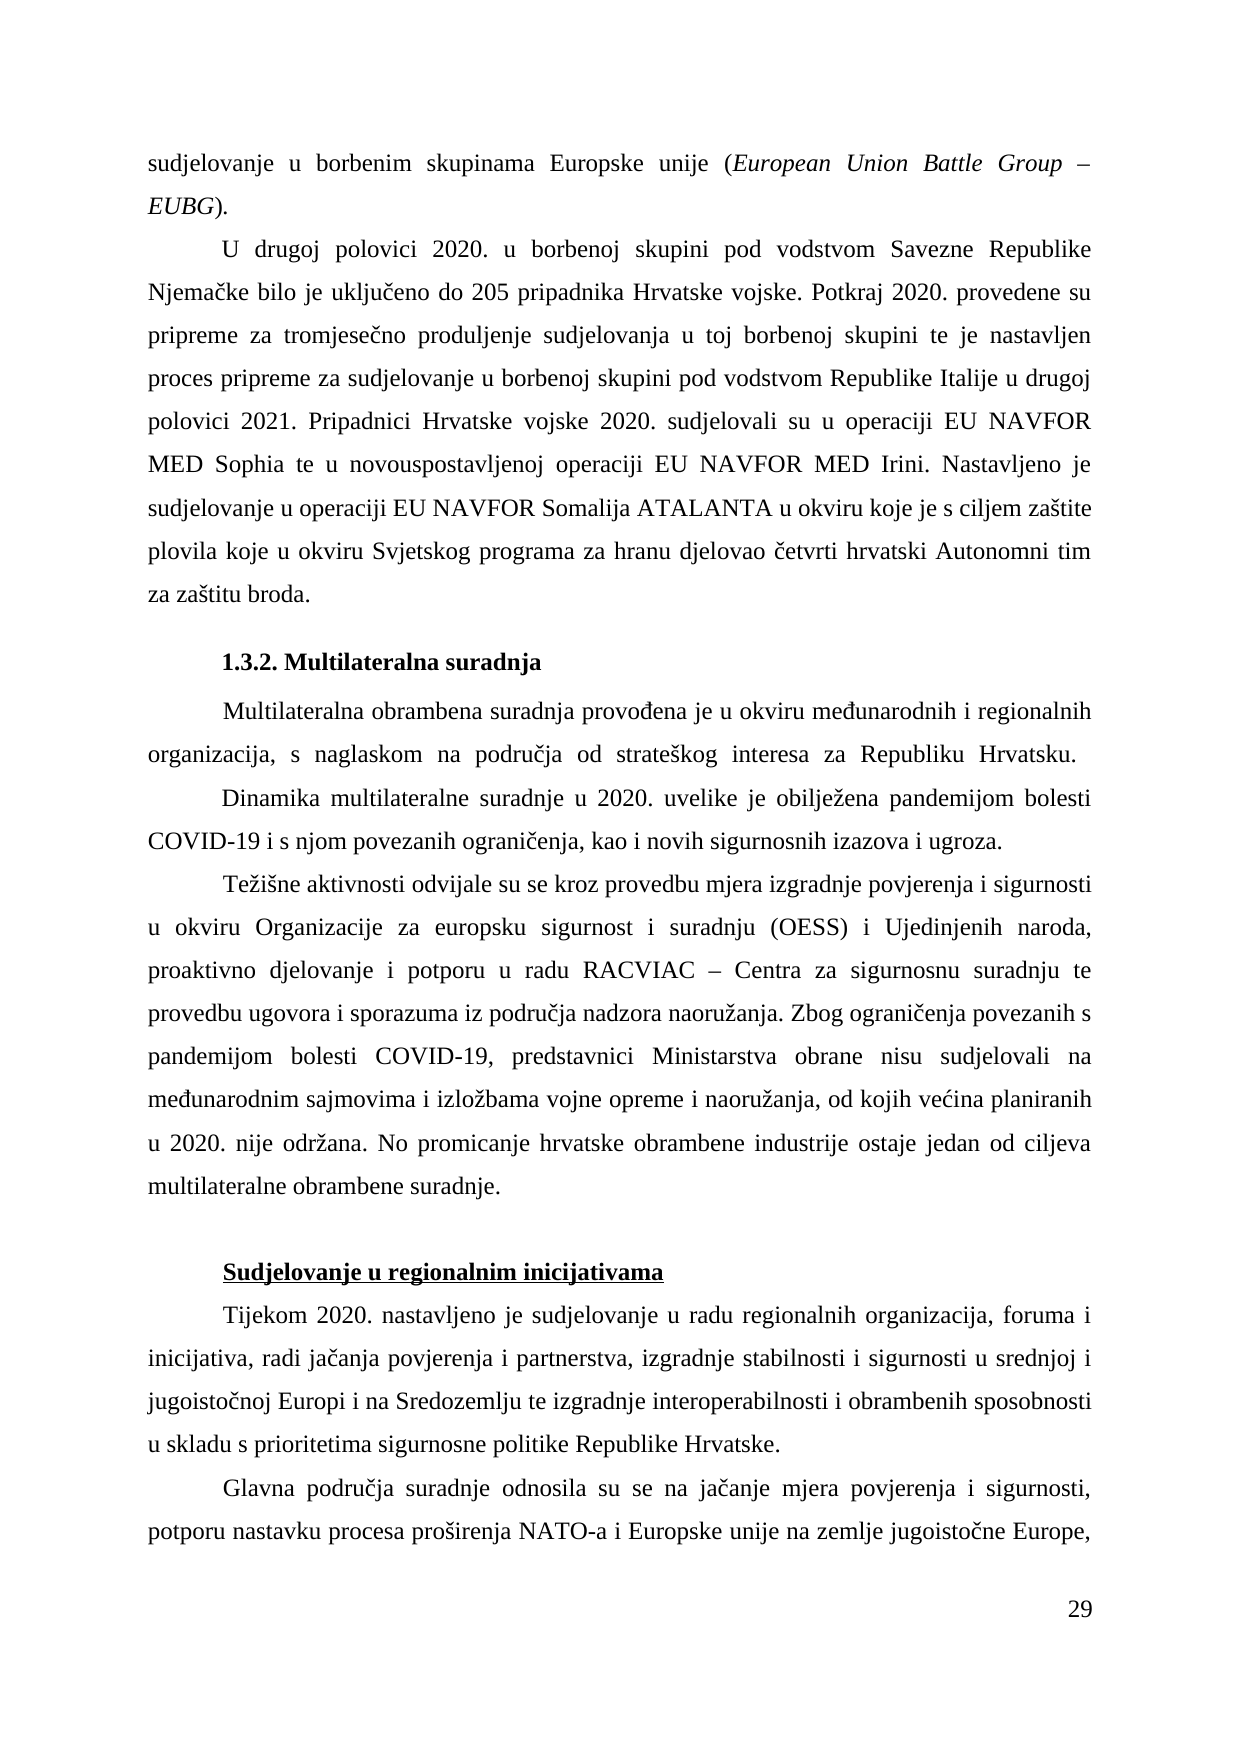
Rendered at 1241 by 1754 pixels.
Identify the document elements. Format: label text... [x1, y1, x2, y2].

text Multilateralna obrambena suradnja provođena je u okviru međunarodnih i regionalnih organizacija, s naglaskom na područja od strateškog interesa za Republiku Hrvatsku. Dinamika multilateralne suradnje u 2020. uvelike je obilježena pandemijom bolesti COVID-19 i s njom povezanih ograničenja, kao i novih sigurnosnih izazova i ugroza. [148, 696, 1092, 854]
text U drugoj polovici 2020. u borbenoj skupini pod vodstvom Savezne Republike Njemačke bilo je uključeno do 205 pripadnika Hrvatske vojske. Potkraj 2020. provedene su pripreme za tromjesečno produljenje sudjelovanja u toj borbenoj skupini te je nastavljen proces pripreme za sudjelovanje u borbenoj skupini pod vodstvom Republike Italije u drugoj polovici 2021. Pripadnici Hrvatske vojske 2020. sudjelovali su u operaciji EU NAVFOR MED Sophia te u novouspostavljenoj operaciji EU NAVFOR MED Irini. Nastavljeno je sudjelovanje u operaciji EU NAVFOR Somalija ATALANTA u okviru koje je s ciljem zaštite plovila koje u okviru Svjetskog programa za hranu djelovao četvrti hrvatski Autonomni tim za zaštitu broda. [148, 234, 1092, 608]
text Težišne aktivnosti odvijale su se kroz provedbu mjera izgradnje povjerenja i sigurnosti u okviru Organizacije za europsku sigurnost i suradnju (OESS) i Ujedinjenih naroda, proaktivno djelovanje i potporu u radu RACVIAC – Centra za sigurnosnu suradnju te provedbu ugovora i sporazuma iz područja nadzora naoružanja. Zbog ograničenja povezanih s pandemijom bolesti COVID-19, predstavnici Ministarstva obrane nisu sudjelovali na međunarodnim sajmovima i izložbama vojne opreme i naoružanja, od kojih većina planiranih u 2020. nije održana. No promicanje hrvatske obrambene industrije ostaje jedan od ciljeva multilateralne obrambene suradnje. [148, 869, 1092, 1199]
subtitle 1.3.2. Multilateralna suradnja [148, 647, 1092, 676]
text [148, 148, 1092, 219]
text Tijekom 2020. nastavljeno je sudjelovanje u radu regionalnih organizacija, foruma i inicijativa, radi jačanja povjerenja i partnerstva, izgradnje stabilnosti i sigurnosti u srednjoj i jugoistočnoj Europi i na Sredozemlju te izgradnje interoperabilnosti i obrambenih sposobnosti u skladu s prioritetima sigurnosne politike Republike Hrvatske. [148, 1300, 1092, 1458]
text Sudjelovanje u regionalnim inicijativama [148, 1257, 1092, 1286]
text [148, 1473, 1092, 1544]
